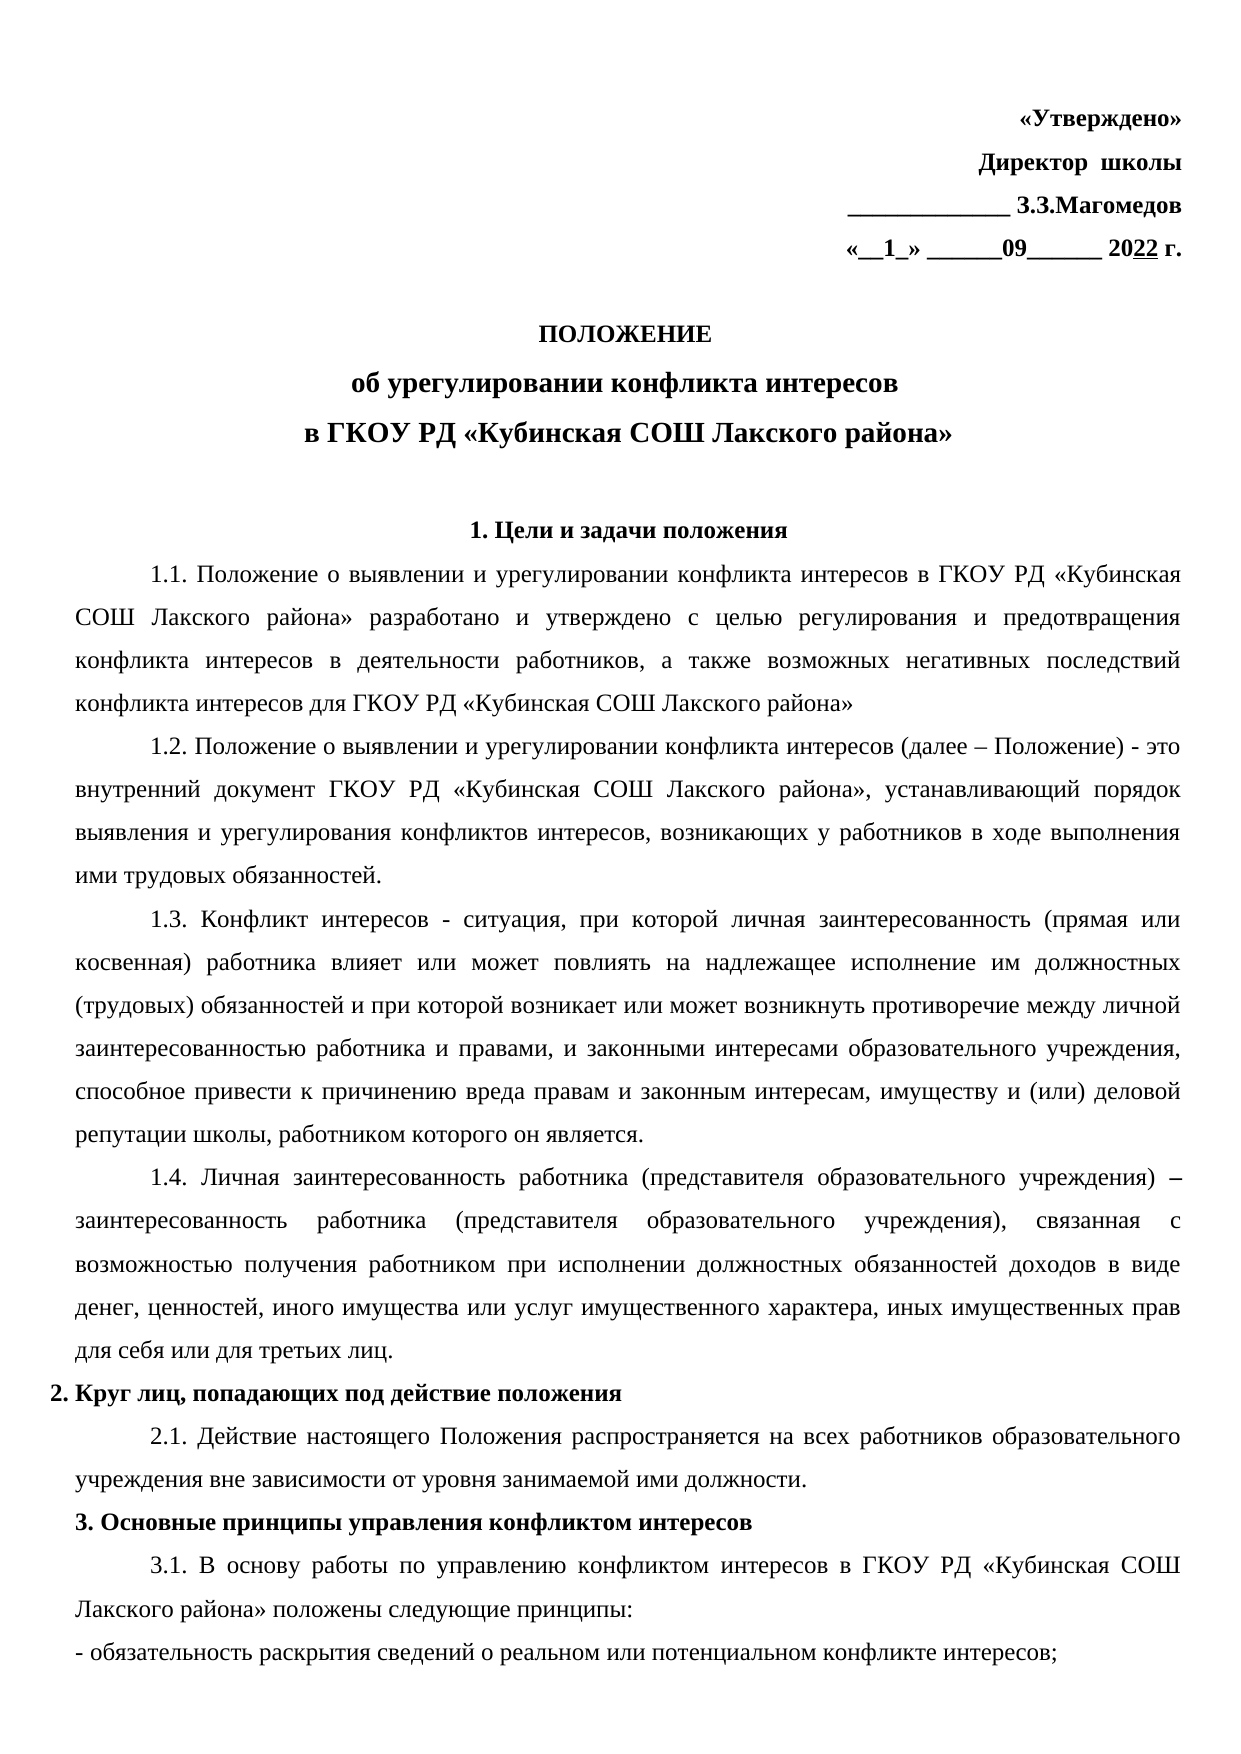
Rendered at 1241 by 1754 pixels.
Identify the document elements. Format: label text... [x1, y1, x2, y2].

text «Утверждено» [75, 103, 1182, 132]
text «__1_» ______09______ 2022 г. [75, 233, 1182, 262]
text 2.1. Действие настоящего Положения распространяется на всех работников образовательного учреждения вне зависимости от уровня занимаемой ими должности. [75, 1421, 1182, 1493]
text 1.1. Положение о выявлении и урегулировании конфликта интересов в ГКОУ РД «Кубинская СОШ Лакского района» разработано и утверждено с целью регулирования и предотвращения конфликта интересов в деятельности работников, а также возможных негативных последствий конфликта интересов для ГКОУ РД «Кубинская СОШ Лакского района» [75, 559, 1182, 717]
list Основные принципы управления конфликтом интересов [75, 1507, 1182, 1536]
text Директор школы [75, 147, 1182, 175]
text 1.2. Положение о выявлении и урегулировании конфликта интересов (далее – Положение) - это внутренний документ ГКОУ РД «Кубинская СОШ Лакского района», устанавливающий порядок выявления и урегулирования конфликтов интересов, возникающих у работников в ходе выполнения ими трудовых обязанностей. [75, 731, 1182, 889]
text 1.4. Личная заинтересованность работника (представителя образовательного учреждения) – заинтересованность работника (представителя образовательного учреждения), связанная с возможностью получения работником при исполнении должностных обязанностей доходов в виде денег, ценностей, иного имущества или услуг имущественного характера, иных имущественных прав для себя или для третьих лиц. [75, 1162, 1182, 1364]
text 3.1. В основу работы по управлению конфликтом интересов в ГКОУ РД «Кубинская СОШ Лакского района» положены следующие принципы: [75, 1551, 1182, 1622]
text _____________ З.З.Магомедов [75, 190, 1182, 218]
list обязательность раскрытия сведений о реальном или потенциальном конфликте интересов; [75, 1637, 1182, 1666]
list Цели и задачи положения [75, 516, 1182, 544]
text ПОЛОЖЕНИЕ об урегулировании конфликта интересов в ГКОУ РД «Кубинская СОШ Лакского района» [75, 319, 1182, 448]
text 1.3. Конфликт интересов - ситуация, при которой личная заинтересованность (прямая или косвенная) работника влияет или может повлиять на надлежащее исполнение им должностных (трудовых) обязанностей и при которой возникает или может возникнуть противоречие между личной заинтересованностью работника и правами, и законными интересами образовательного учреждения, способное привести к причинению вреда правам и законным интересам, имуществу и (или) деловой репутации школы, работником которого он является. [75, 904, 1182, 1148]
list Круг лиц, попадающих под действие положения [50, 1378, 1182, 1407]
